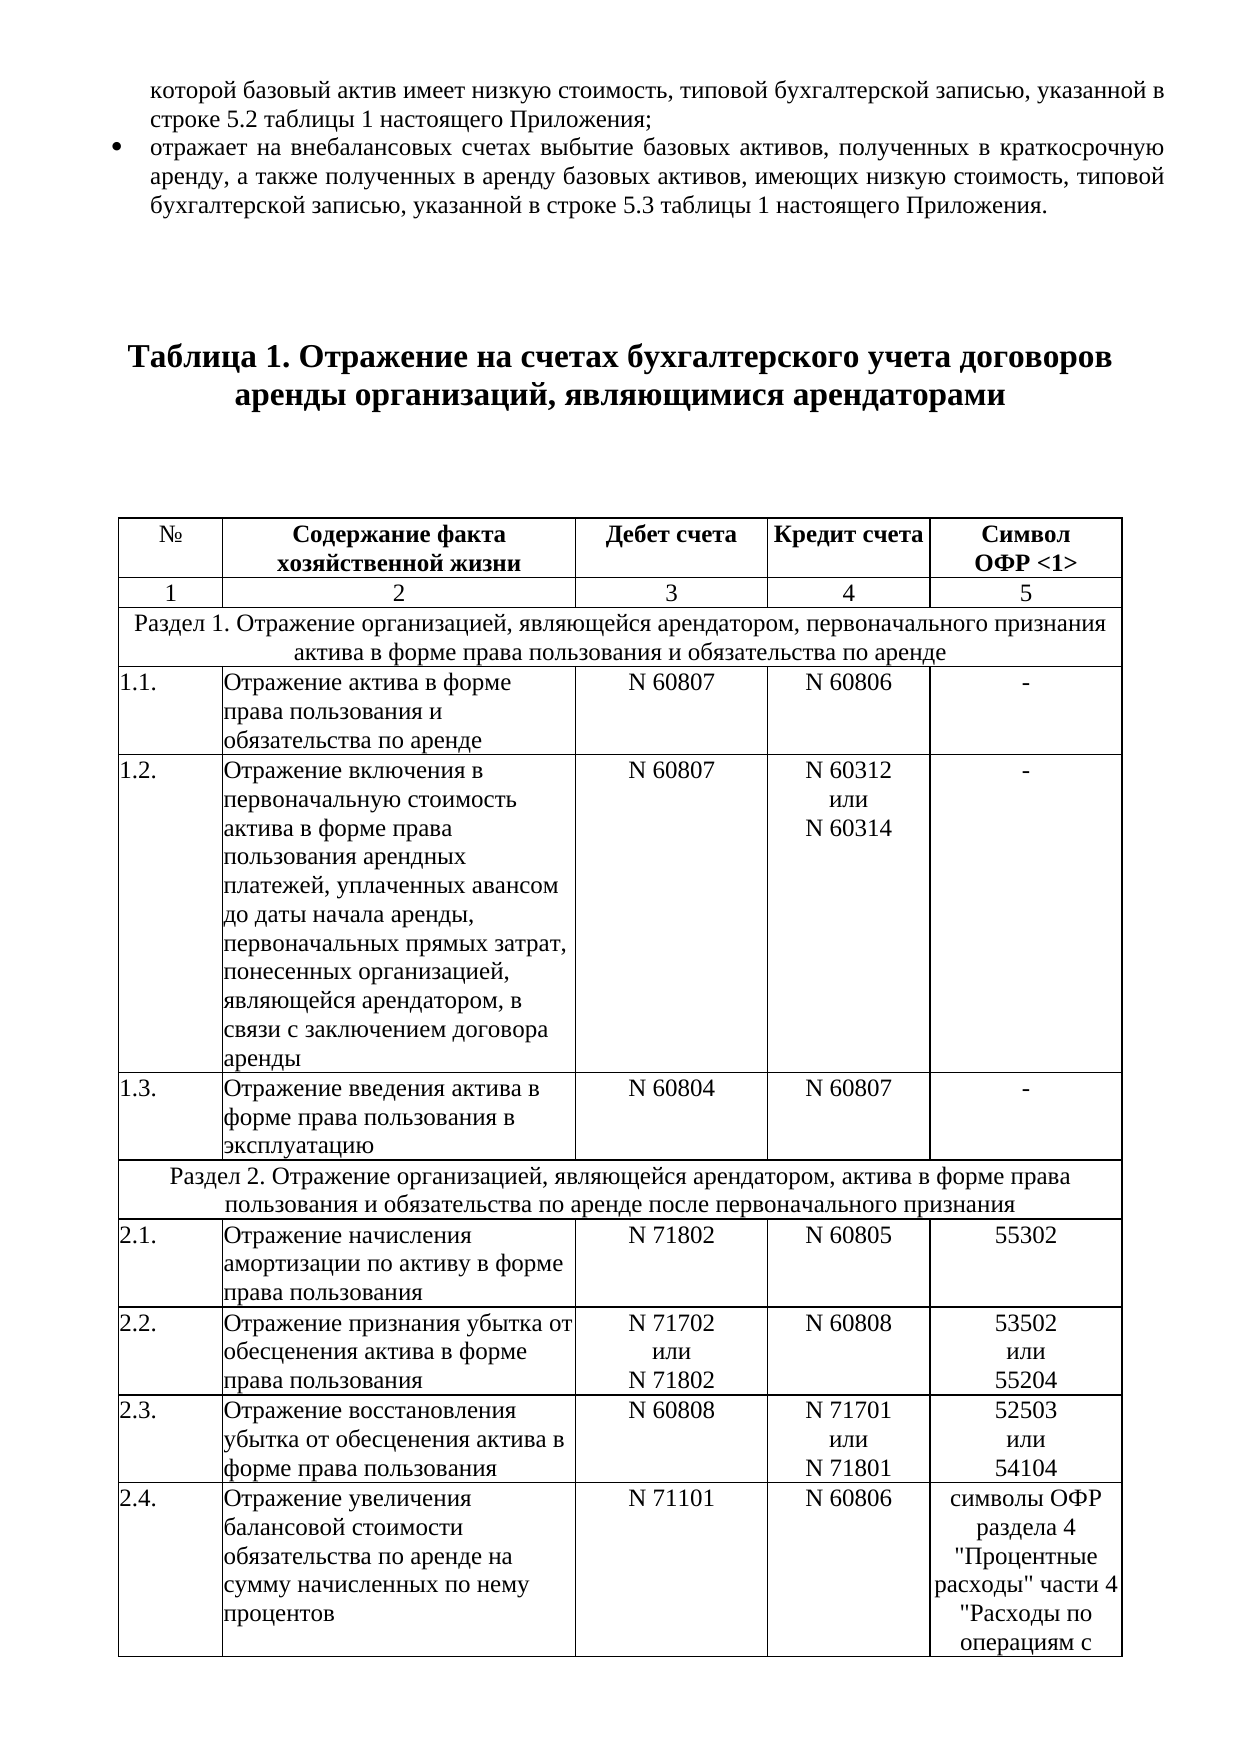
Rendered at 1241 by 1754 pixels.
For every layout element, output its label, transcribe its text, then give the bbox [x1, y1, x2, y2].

table_cell 2 [223, 578, 575, 607]
table_cell Отражение актива в форме права пользования и обязательства по аренде [223, 667, 575, 753]
table_cell 52503 или 54104 [931, 1396, 1121, 1482]
table_cell 1.2. [119, 755, 222, 1071]
table_cell N 71802 [576, 1220, 767, 1306]
table_cell - [931, 755, 1121, 1071]
table_cell Раздел 2. Отражение организацией, являющейся арендатором, актива в форме права пользования и обязательства по аренде после первоначального признания [119, 1161, 1121, 1218]
table_header Дебет счета [576, 519, 767, 576]
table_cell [931, 1483, 1121, 1656]
list отражает на внебалансовых счетах выбытие базовых активов, полученных в краткосрочную аренду, а также полученных в аренду базовых активов, имеющих низкую стоимость, типовой бухгалтерской записью, указанной в строке 5.3 таблицы 1 настоящего Приложения. [112, 132, 1165, 219]
table_cell 53502 или 55204 [931, 1308, 1121, 1394]
text Таблица 1. Отражение на счетах бухгалтерского учета договоров аренды организаций, являющимися арендаторами [75, 336, 1165, 413]
table_cell 2.4. [119, 1483, 222, 1656]
table_cell N 60808 [576, 1396, 767, 1482]
table_cell Отражение начисления амортизации по активу в форме права пользования [223, 1220, 575, 1306]
table_cell 3 [576, 578, 767, 607]
table_header Содержание факта хозяйственной жизни [223, 519, 575, 576]
table_cell N 60805 [768, 1220, 929, 1306]
table_cell 4 [768, 578, 929, 607]
table_cell N 60807 [768, 1073, 929, 1159]
table_cell N 71101 [576, 1483, 767, 1656]
table_header Символ ОФР <1> [931, 519, 1121, 576]
table_cell N 71702 или N 71802 [576, 1308, 767, 1394]
table_cell 2.3. [119, 1396, 222, 1482]
table_cell 2.1. [119, 1220, 222, 1306]
table_cell N 71701 или N 71801 [768, 1396, 929, 1482]
table_cell N 60806 [768, 1483, 929, 1656]
table_cell 1 [119, 578, 222, 607]
table_cell N 60808 [768, 1308, 929, 1394]
table_cell 2.2. [119, 1308, 222, 1394]
table_cell N 60806 [768, 667, 929, 753]
table_cell 55302 [931, 1220, 1121, 1306]
table_cell N 60804 [576, 1073, 767, 1159]
table_cell N 60807 [576, 755, 767, 1071]
table_cell Отражение включения в первоначальную стоимость актива в форме права пользования арендных платежей, уплаченных авансом до даты начала аренды, первоначальных прямых затрат, понесенных организацией, являющейся арендатором, в связи с заключением договора аренды [223, 755, 575, 1071]
table_cell Отражение признания убытка от обесценения актива в форме права пользования [223, 1308, 575, 1394]
table_cell - [931, 667, 1121, 753]
table_cell - [931, 1073, 1121, 1159]
table_cell 1.3. [119, 1073, 222, 1159]
table_cell Раздел 1. Отражение организацией, являющейся арендатором, первоначального признания актива в форме права пользования и обязательства по аренде [119, 608, 1121, 666]
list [112, 75, 1165, 132]
table_cell 1.1. [119, 667, 222, 753]
table_header Кредит счета [768, 519, 929, 576]
table_cell N 60807 [576, 667, 767, 753]
table_header № [119, 519, 222, 576]
table_cell 5 [931, 578, 1121, 607]
table_cell Отражение введения актива в форме права пользования в эксплуатацию [223, 1073, 575, 1159]
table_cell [223, 1483, 575, 1656]
table_cell N 60312 или N 60314 [768, 755, 929, 1071]
table_cell Отражение восстановления убытка от обесценения актива в форме права пользования [223, 1396, 575, 1482]
